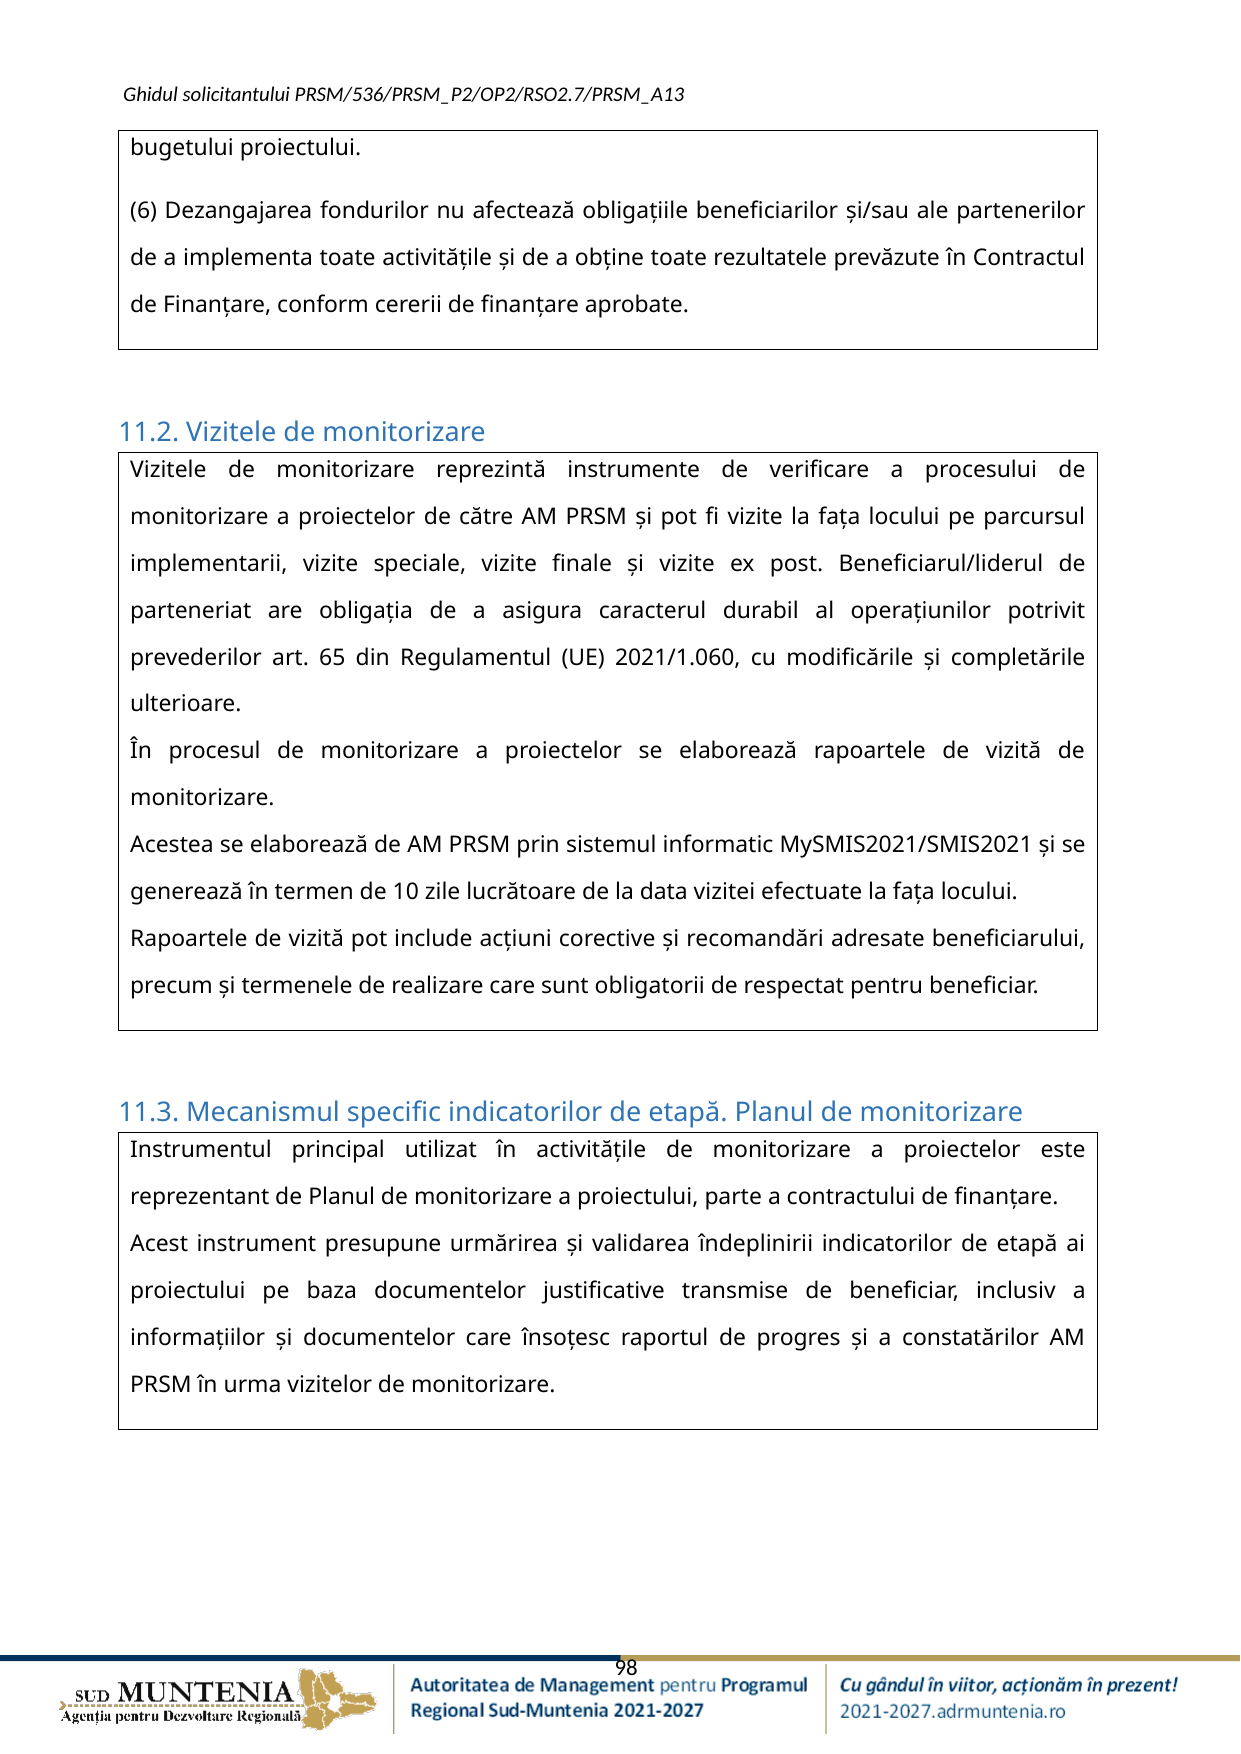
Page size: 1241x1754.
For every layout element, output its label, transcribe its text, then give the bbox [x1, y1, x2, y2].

picture [0, 1655, 1241, 1735]
subtitle 11.3. Mecanismul specific indicatorilor de etapă. Planul de monitorizare [118, 1092, 1134, 1129]
table_header Instrumentul principal utilizat în activitățile de monitorizare a proiectelor este reprezentant de Planul de monitorizare a proiectului, parte a contractului de finanțare. Acest instrument presupune urmărirea și validarea îndeplinirii indicatorilor de etapă ai proiectului pe baza documentelor justificative transmise de beneficiar, inclusiv a informațiilor și documentelor care însoțesc raportul de progres și a constatărilor AM PRSM în urma vizitelor de monitorizare. [119, 1133, 1097, 1429]
table_header Vizitele de monitorizare reprezintă instrumente de verificare a procesului de monitorizare a proiectelor de către AM PRSM și pot fi vizite la fața locului pe parcursul implementarii, vizite speciale, vizite finale și vizite ex post. Beneficiarul/liderul de parteneriat are obligația de a asigura caracterul durabil al operațiunilor potrivit prevederilor art. 65 din Regulamentul (UE) 2021/1.060, cu modificările și completările ulterioare. În procesul de monitorizare a proiectelor se elaborează rapoartele de vizită de monitorizare. Acestea se elaborează de AM PRSM prin sistemul informatic MySMIS2021/SMIS2021 și se generează în termen de 10 zile lucrătoare de la data vizitei efectuate la fața locului. Rapoartele de vizită pot include acțiuni corective și recomandări adresate beneficiarului, precum și termenele de realizare care sunt obligatorii de respectat pentru beneficiar. [119, 453, 1097, 1029]
subtitle 11.2. Vizitele de monitorizare [118, 412, 1134, 449]
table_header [119, 131, 1097, 349]
